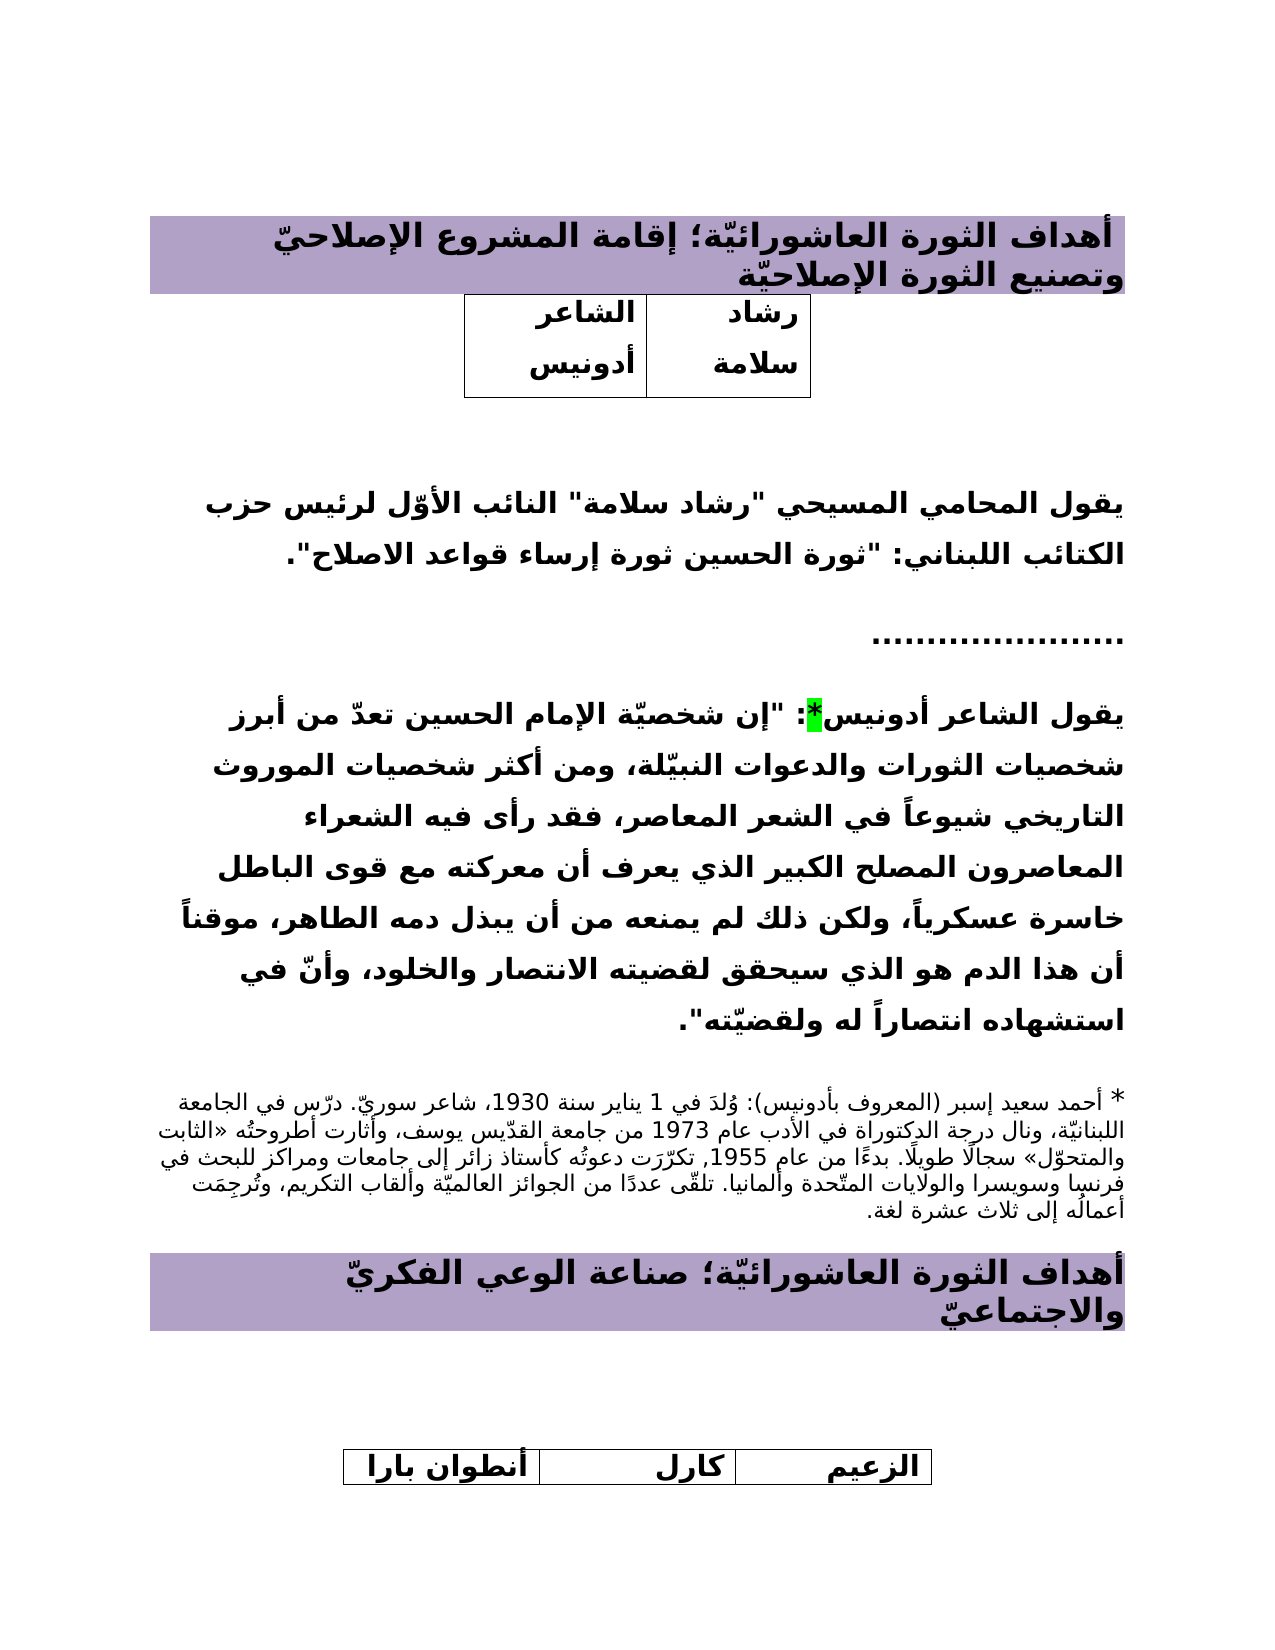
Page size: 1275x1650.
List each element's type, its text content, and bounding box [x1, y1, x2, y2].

table_header أنطوان بارا [344, 1450, 539, 1484]
text * أحمد سعيد إسبر (المعروف بأدونيس): وُلدَ في 1 يناير سنة 1930، شاعر سوريّ. درّس في الجامعة اللبنانيّة، ونال درجة الدكتوراة في الأدب عام 1973 من جامعة القدّيس يوسف، وأثارت أطروحتُه «الثابت والمتحوّل» سجالًا طويلًا. بدءًا من عام 1955, تكرّرَت دعوتُه كأستاذ زائر إلى جامعات ومراكز للبحث في فرنسا وسويسرا والولايات المتّحدة وألمانيا. تلقّى عددًا من الجوائز العالميّة وألقاب التكريم، وتُرجِمَت أعمالُه إلى ثلاث عشرة لغة. [150, 1083, 1125, 1224]
subtitle أهداف الثورة العاشورائيّة؛ صناعة الوعي الفكريّ والاجتماعيّ [150, 1253, 1125, 1331]
table_header كارل بروكلمان [540, 1450, 735, 1484]
subtitle أهداف الثورة العاشورائيّة؛ إقامة المشروع الإصلاحيّ وتصنيع الثورة الإصلاحيّة [150, 216, 1125, 294]
table_header الزعيم الهندي غاندي [736, 1450, 931, 1484]
text يقول الشاعر أدونيس*: "إن شخصيّة الإمام الحسين تعدّ من أبرز شخصيات الثورات والدعوات النبيّلة، ومن أكثر شخصيات الموروث التاريخي شيوعاً في الشعر المعاصر، فقد رأى فيه الشعراء المعاصرون المصلح الكبير الذي يعرف أن معركته مع قوى الباطل خاسرة عسكرياً، ولكن ذلك لم يمنعه من أن يبذل دمه الطاهر، موقناً أن هذا الدم هو الذي سيحقق لقضيته الانتصار والخلود، وأنّ في استشهاده انتصاراً له ولقضيّته". [150, 698, 1125, 1037]
text يقول المحامي المسيحي "رشاد سلامة" النائب الأوّل لرئيس حزب الكتائب اللبناني: "ثورة الحسين ثورة إرساء قواعد الاصلاح". [150, 486, 1125, 571]
table_header الشاعر أدونيس [465, 295, 646, 397]
text ....................... [150, 617, 1125, 651]
table_header رشاد سلامة [647, 295, 810, 397]
